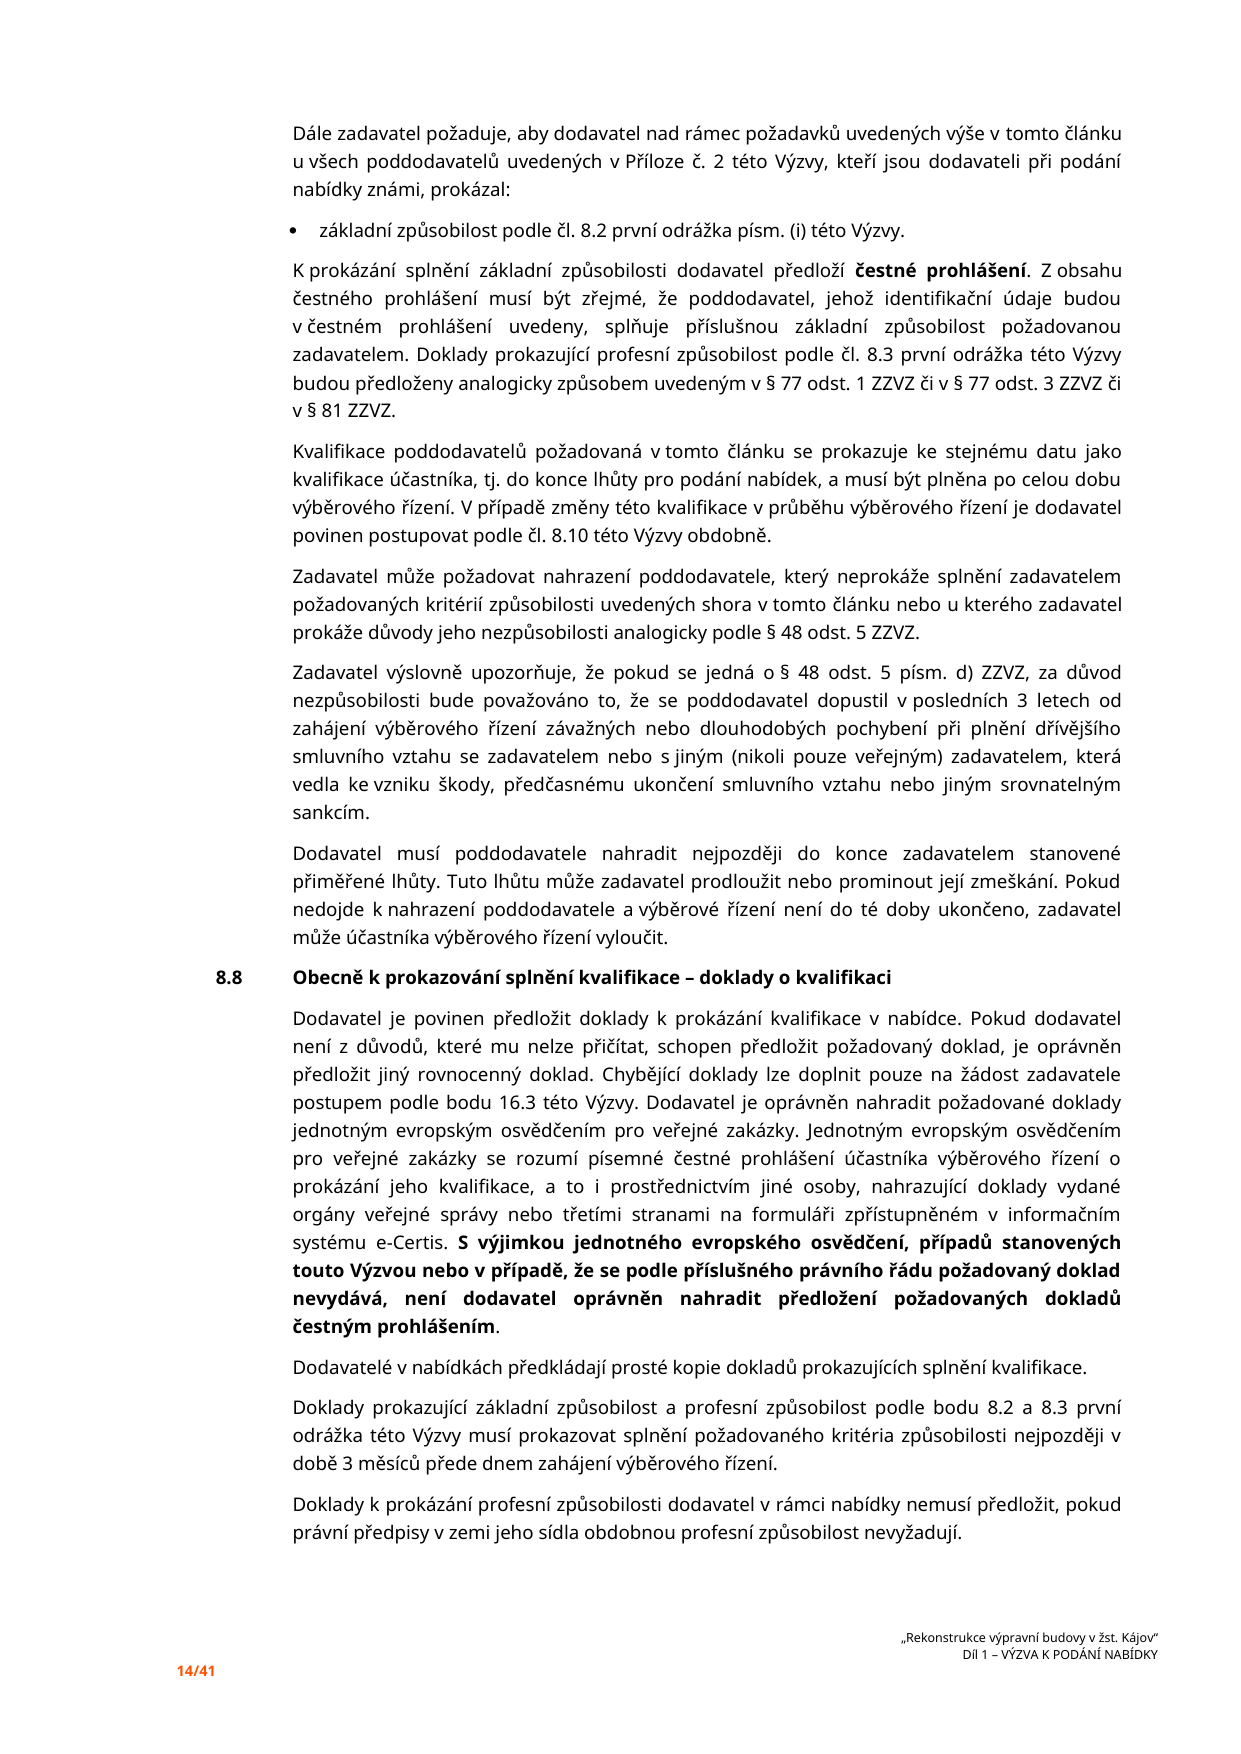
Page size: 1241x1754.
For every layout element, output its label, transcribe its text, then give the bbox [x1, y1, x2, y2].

text K prokázání splnění základní způsobilosti dodavatel předloží čestné prohlášení. Z obsahu čestného prohlášení musí být zřejmé, že poddodavatel, jehož identifikační údaje budou v čestném prohlášení uvedeny, splňuje příslušnou základní způsobilost požadovanou zadavatelem. Doklady prokazující profesní způsobilost podle čl. 8.3 první odrážka této Výzvy budou předloženy analogicky způsobem uvedeným v § 77 odst. 1 ZZVZ či v § 77 odst. 3 ZZVZ či v § 81 ZZVZ. [292, 258, 1122, 423]
text Dodavatelé v nabídkách předkládají prosté kopie dokladů prokazujících splnění kvalifikace. [292, 1354, 1122, 1379]
list Dodavatel musí poddodavatele nahradit nejpozději do konce zadavatelem stanovené přiměřené lhůty. Tuto lhůtu může zadavatel prodloužit nebo prominout její zmeškání. Pokud nedojde k nahrazení poddodavatele a výběrové řízení není do té doby ukončeno, zadavatel může účastníka výběrového řízení vyloučit. [292, 840, 1122, 950]
text Zadavatel výslovně upozorňuje, že pokud se jedná o § 48 odst. 5 písm. d) ZZVZ, za důvod nezpůsobilosti bude považováno to, že se poddodavatel dopustil v posledních 3 letech od zahájení výběrového řízení závažných nebo dlouhodobých pochybení při plnění dřívějšího smluvního vztahu se zadavatelem nebo s jiným (nikoli pouze veřejným) zadavatelem, která vedla ke vzniku škody, předčasnému ukončení smluvního vztahu nebo jiným srovnatelným sankcím. [292, 659, 1122, 825]
text Dále zadavatel požaduje, aby dodavatel nad rámec požadavků uvedených výše v tomto článku u všech poddodavatelů uvedených v Příloze č. 2 této Výzvy, kteří jsou dodavateli při podání nabídky známi, prokázal: [292, 121, 1122, 202]
text Zadavatel může požadovat nahrazení poddodavatele, který neprokáže splnění zadavatelem požadovaných kritérií způsobilosti uvedených shora v tomto článku nebo u kterého zadavatel prokáže důvody jeho nezpůsobilosti analogicky podle § 48 odst. 5 ZZVZ. [292, 563, 1122, 644]
text Obecně k prokazování splnění kvalifikace – doklady o kvalifikaci [216, 965, 1122, 990]
text Dodavatel je povinen předložit doklady k prokázání kvalifikace v nabídce. Pokud dodavatel není z důvodů, které mu nelze přičítat, schopen předložit požadovaný doklad, je oprávněn předložit jiný rovnocenný doklad. Chybějící doklady lze doplnit pouze na žádost zadavatele postupem podle bodu 16.3 této Výzvy. Dodavatel je oprávněn nahradit požadované doklady jednotným evropským osvědčením pro veřejné zakázky. Jednotným evropským osvědčením pro veřejné zakázky se rozumí písemné čestné prohlášení účastníka výběrového řízení o prokázání jeho kvalifikace, a to i prostřednictvím jiné osoby, nahrazující doklady vydané orgány veřejné správy nebo třetími stranami na formuláři zpřístupněném v informačním systému e-Certis. S výjimkou jednotného evropského osvědčení, případů stanovených touto Výzvou nebo v případě, že se podle příslušného právního řádu požadovaný doklad nevydává, není dodavatel oprávněn nahradit předložení požadovaných dokladů čestným prohlášením. [292, 1005, 1122, 1339]
text Kvalifikace poddodavatelů požadovaná v tomto článku se prokazuje ke stejnému datu jako kvalifikace účastníka, tj. do konce lhůty pro podání nabídek, a musí být plněna po celou dobu výběrového řízení. V případě změny této kvalifikace v průběhu výběrového řízení je dodavatel povinen postupovat podle čl. 8.10 této Výzvy obdobně. [292, 438, 1122, 548]
text Doklady k prokázání profesní způsobilosti dodavatel v rámci nabídky nemusí předložit, pokud právní předpisy v zemi jeho sídla obdobnou profesní způsobilost nevyžadují. [292, 1491, 1122, 1544]
list základní způsobilost podle čl. 8.2 první odrážka písm. (i) této Výzvy. [289, 217, 1122, 243]
text Doklady prokazující základní způsobilost a profesní způsobilost podle bodu 8.2 a 8.3 první odrážka této Výzvy musí prokazovat splnění požadovaného kritéria způsobilosti nejpozději v době 3 měsíců přede dnem zahájení výběrového řízení. [292, 1394, 1122, 1476]
